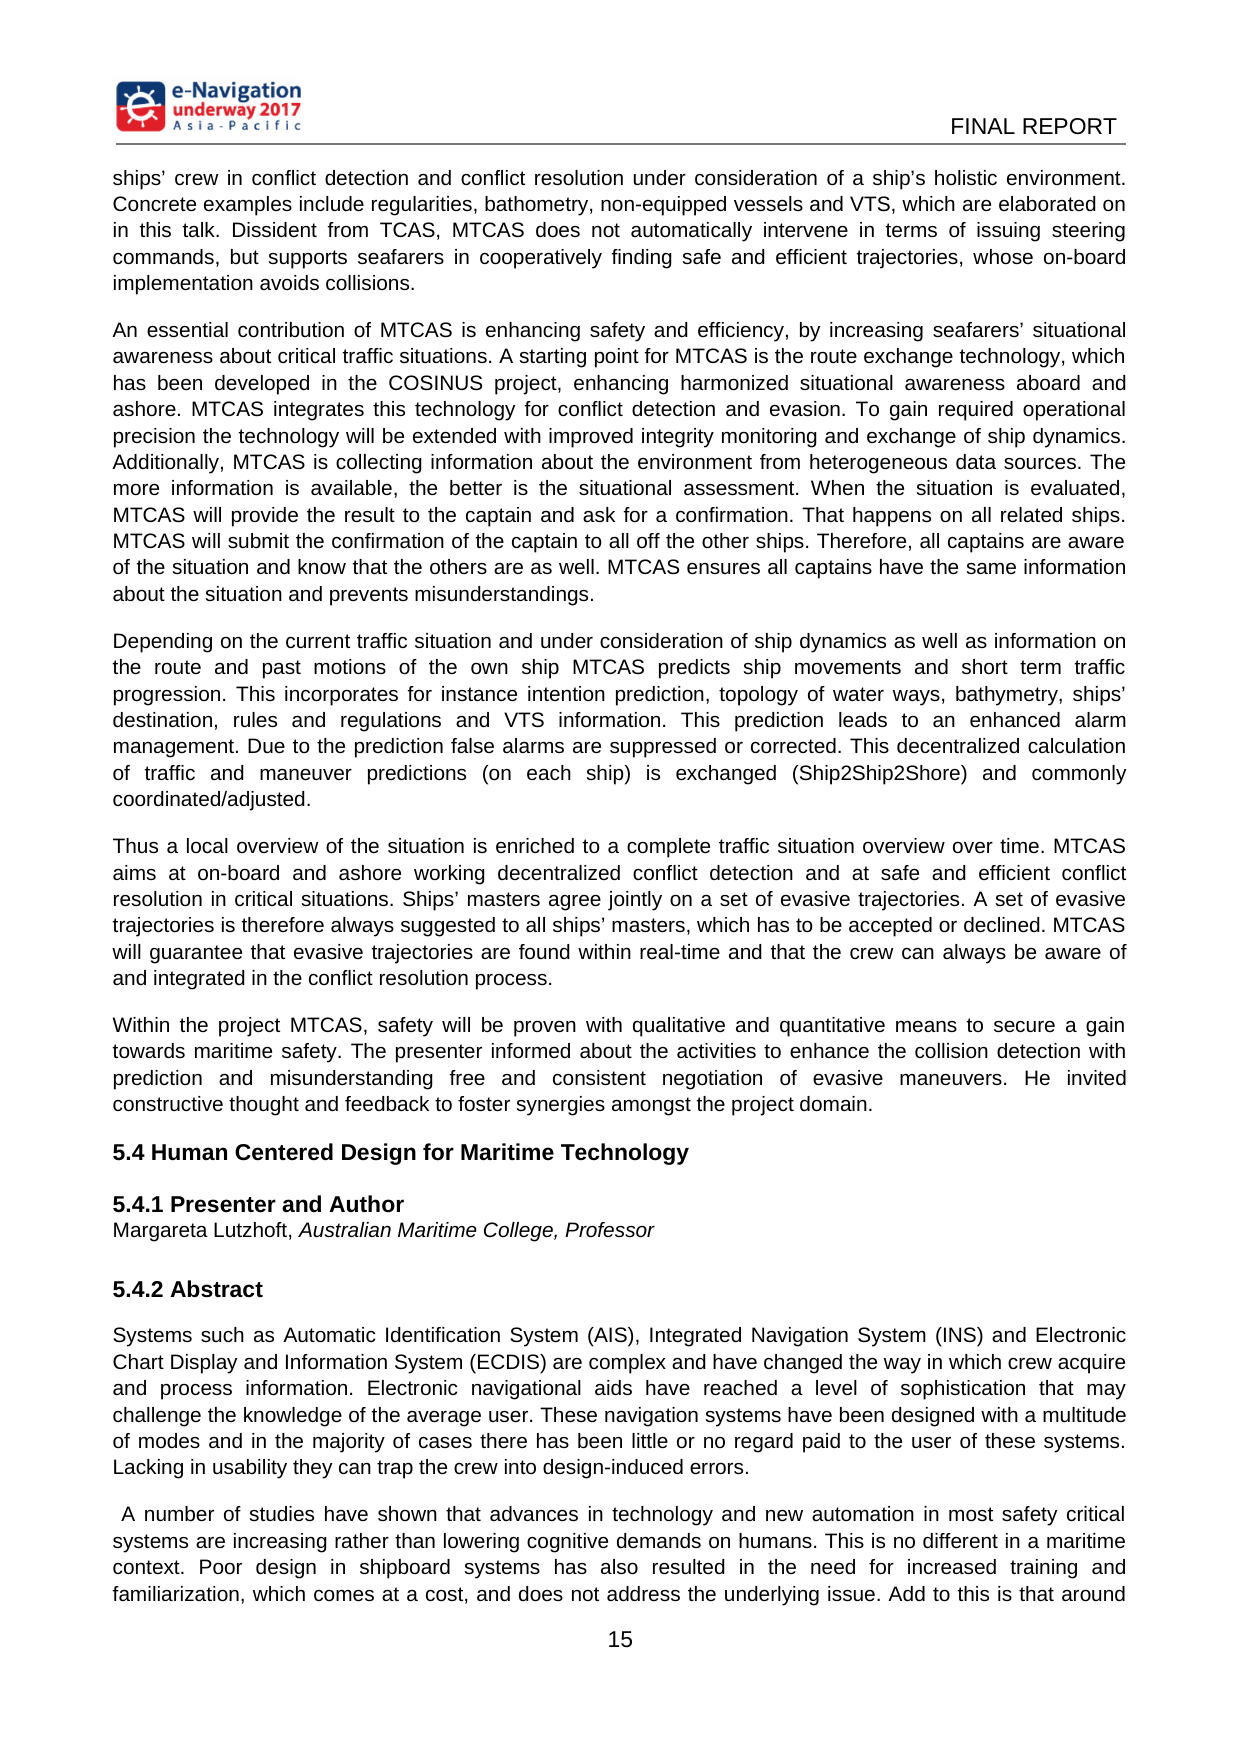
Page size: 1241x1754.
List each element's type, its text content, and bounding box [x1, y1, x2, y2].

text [112, 165, 1128, 295]
picture [112, 75, 302, 135]
text Within the project MTCAS, safety will be proven with qualitative and quantitative means to secure a gain towards maritime safety. The presenter informed about the activities to enhance the collision detection with prediction and misunderstanding free and consistent negotiation of evasive maneuvers. He invited constructive thought and feedback to foster synergies amongst the project domain. [112, 1013, 1128, 1116]
text Depending on the current traffic situation and under consideration of ship dynamics as well as information on the route and past motions of the own ship MTCAS predicts ship movements and short term traffic progression. This incorporates for instance intention prediction, topology of water ways, bathymetry, ships’ destination, rules and regulations and VTS information. This prediction leads to an enhanced alarm management. Due to the prediction false alarms are suppressed or corrected. This decentralized calculation of traffic and maneuver predictions (on each ship) is exchanged (Ship2Ship2Shore) and commonly coordinated/adjusted. [112, 629, 1128, 811]
text 5.4.2 Abstract [112, 1276, 1128, 1302]
text Systems such as Automatic Identification System (AIS), Integrated Navigation System (INS) and Electronic Chart Display and Information System (ECDIS) are complex and have changed the way in which crew acquire and process information. Electronic navigational aids have reached a level of sophistication that may challenge the knowledge of the average user. These navigation systems have been designed with a multitude of modes and in the majority of cases there has been little or no regard paid to the user of these systems. Lacking in usability they can trap the crew into design-induced errors. [112, 1323, 1128, 1479]
text Margareta Lutzhoft, Australian Maritime College, Professor [112, 1217, 1128, 1242]
text Thus a local overview of the situation is enriched to a complete traffic situation overview over time. MTCAS aims at on-board and ashore working decentralized conflict detection and at safe and efficient conflict resolution in critical situations. Ships’ masters agree jointly on a set of evasive trajectories. A set of evasive trajectories is therefore always suggested to all ships’ masters, which has to be accepted or declined. MTCAS will guarantee that evasive trajectories are found within real-time and that the crew can always be aware of and integrated in the conflict resolution process. [112, 834, 1128, 990]
text 5.4 Human Centered Design for Maritime Technology [112, 1139, 1128, 1166]
text An essential contribution of MTCAS is enhancing safety and efficiency, by increasing seafarers’ situational awareness about critical traffic situations. A starting point for MTCAS is the route exchange technology, which has been developed in the COSINUS project, enhancing harmonized situational awareness aboard and ashore. MTCAS integrates this technology for conflict detection and evasion. To gain required operational precision the technology will be extended with improved integrity monitoring and exchange of ship dynamics. Additionally, MTCAS is collecting information about the environment from heterogeneous data sources. The more information is available, the better is the situational assessment. When the situation is evaluated, MTCAS will provide the result to the captain and ask for a confirmation. That happens on all related ships. MTCAS will submit the confirmation of the captain to all off the other ships. Therefore, all captains are aware of the situation and know that the others are as well. MTCAS ensures all captains have the same information about the situation and prevents misunderstandings. [112, 318, 1128, 606]
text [112, 1502, 1128, 1605]
text 5.4.1 Presenter and Author [112, 1191, 1128, 1217]
